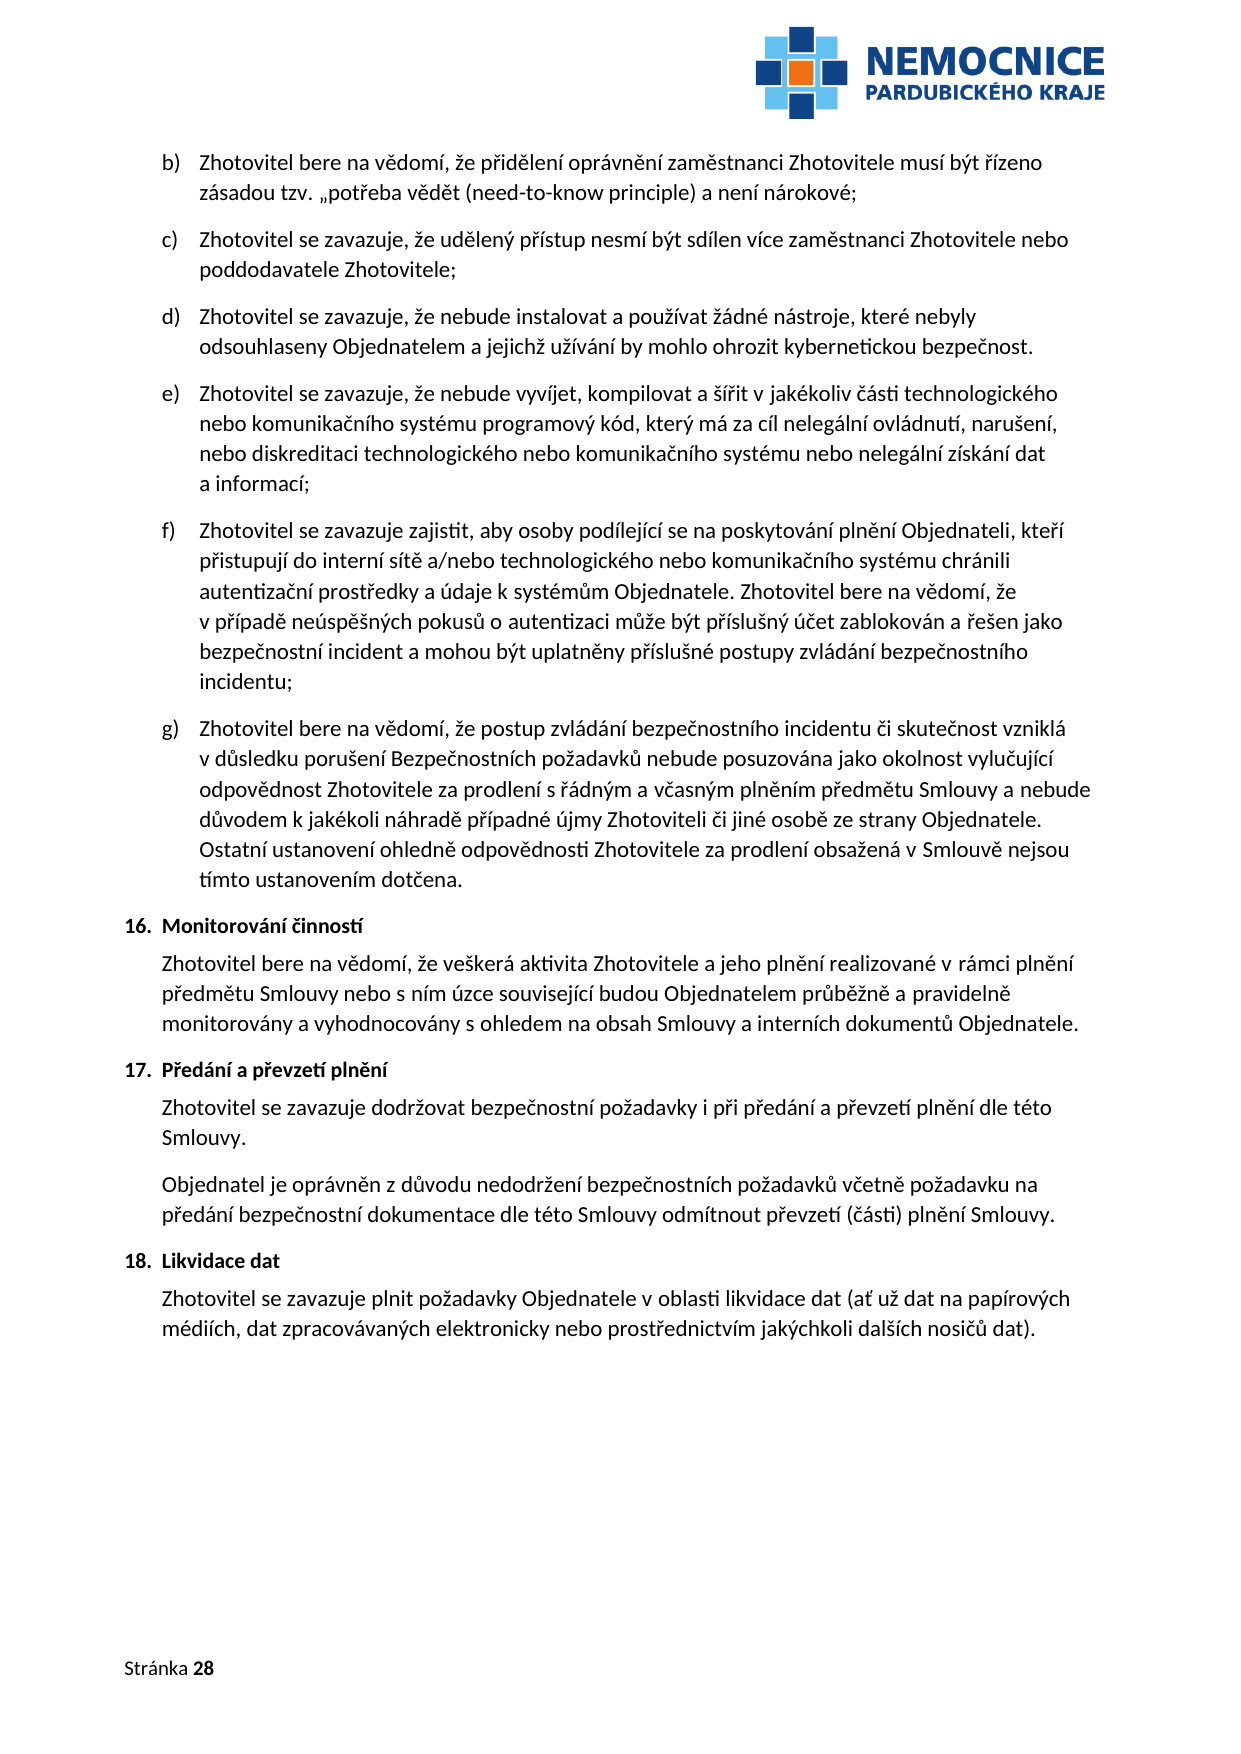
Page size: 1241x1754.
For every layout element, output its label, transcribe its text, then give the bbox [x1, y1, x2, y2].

text Zhotovitel se zavazuje dodržovat bezpečnostní požadavky i při předání a převzetí plnění dle této Smlouvy. [162, 1093, 1104, 1152]
list Likvidace dat [124, 1247, 1104, 1274]
list Zhotovitel se zavazuje, že nebude vyvíjet, kompilovat a šířit v jakékoliv části technologického nebo komunikačního systému programový kód, který má za cíl nelegální ovládnutí, narušení, nebo diskreditaci technologického nebo komunikačního systému nebo nelegální získání dat a informací; [162, 379, 1104, 498]
list Zhotovitel se zavazuje, že nebude instalovat a používat žádné nástroje, které nebyly odsouhlaseny Objednatelem a jejichž užívání by mohlo ohrozit kybernetickou bezpečnost. [162, 302, 1104, 360]
list Monitorování činností [124, 912, 1104, 939]
list Zhotovitel se zavazuje zajistit, aby osoby podílející se na poskytování plnění Objednateli, kteří přistupují do interní sítě a/nebo technologického nebo komunikačního systému chránili autentizační prostředky a údaje k systémům Objednatele. Zhotovitel bere na vědomí, že v případě neúspěšných pokusů o autentizaci může být příslušný účet zablokován a řešen jako bezpečnostní incident a mohou být uplatněny příslušné postupy zvládání bezpečnostního incidentu; [162, 516, 1104, 696]
list Zhotovitel bere na vědomí, že postup zvládání bezpečnostního incidentu či skutečnost vzniklá v důsledku porušení Bezpečnostních požadavků nebude posuzována jako okolnost vylučující odpovědnost Zhotovitele za prodlení s řádným a včasným plněním předmětu Smlouvy a nebude důvodem k jakékoli náhradě případné újmy Zhotoviteli či jiné osobě ze strany Objednatele. Ostatní ustanovení ohledně odpovědnosti Zhotovitele za prodlení obsažená v Smlouvě nejsou tímto ustanovením dotčena. [162, 714, 1104, 893]
list Předání a převzetí plnění [124, 1056, 1104, 1083]
text Zhotovitel bere na vědomí, že veškerá aktivita Zhotovitele a jeho plnění realizované v rámci plnění předmětu Smlouvy nebo s ním úzce související budou Objednatelem průběžně a pravidelně monitorovány a vyhodnocovány s ohledem na obsah Smlouvy a interních dokumentů Objednatele. [162, 949, 1104, 1038]
picture [754, 25, 1105, 120]
text Objednatel je oprávněn z důvodu nedodržení bezpečnostních požadavků včetně požadavku na předání bezpečnostní dokumentace dle této Smlouvy odmítnout převzetí (části) plnění Smlouvy. [162, 1170, 1104, 1229]
text Zhotovitel se zavazuje plnit požadavky Objednatele v oblasti likvidace dat (ať už dat na papírových médiích, dat zpracovávaných elektronicky nebo prostřednictvím jakýchkoli dalších nosičů dat). [162, 1284, 1104, 1343]
list Zhotovitel se zavazuje, že udělený přístup nesmí být sdílen více zaměstnanci Zhotovitele nebo poddodavatele Zhotovitele; [162, 225, 1104, 283]
list Zhotovitel bere na vědomí, že přidělení oprávnění zaměstnanci Zhotovitele musí být řízeno zásadou tzv. „potřeba vědět (need-to-know principle) a není nárokové; [162, 148, 1104, 206]
